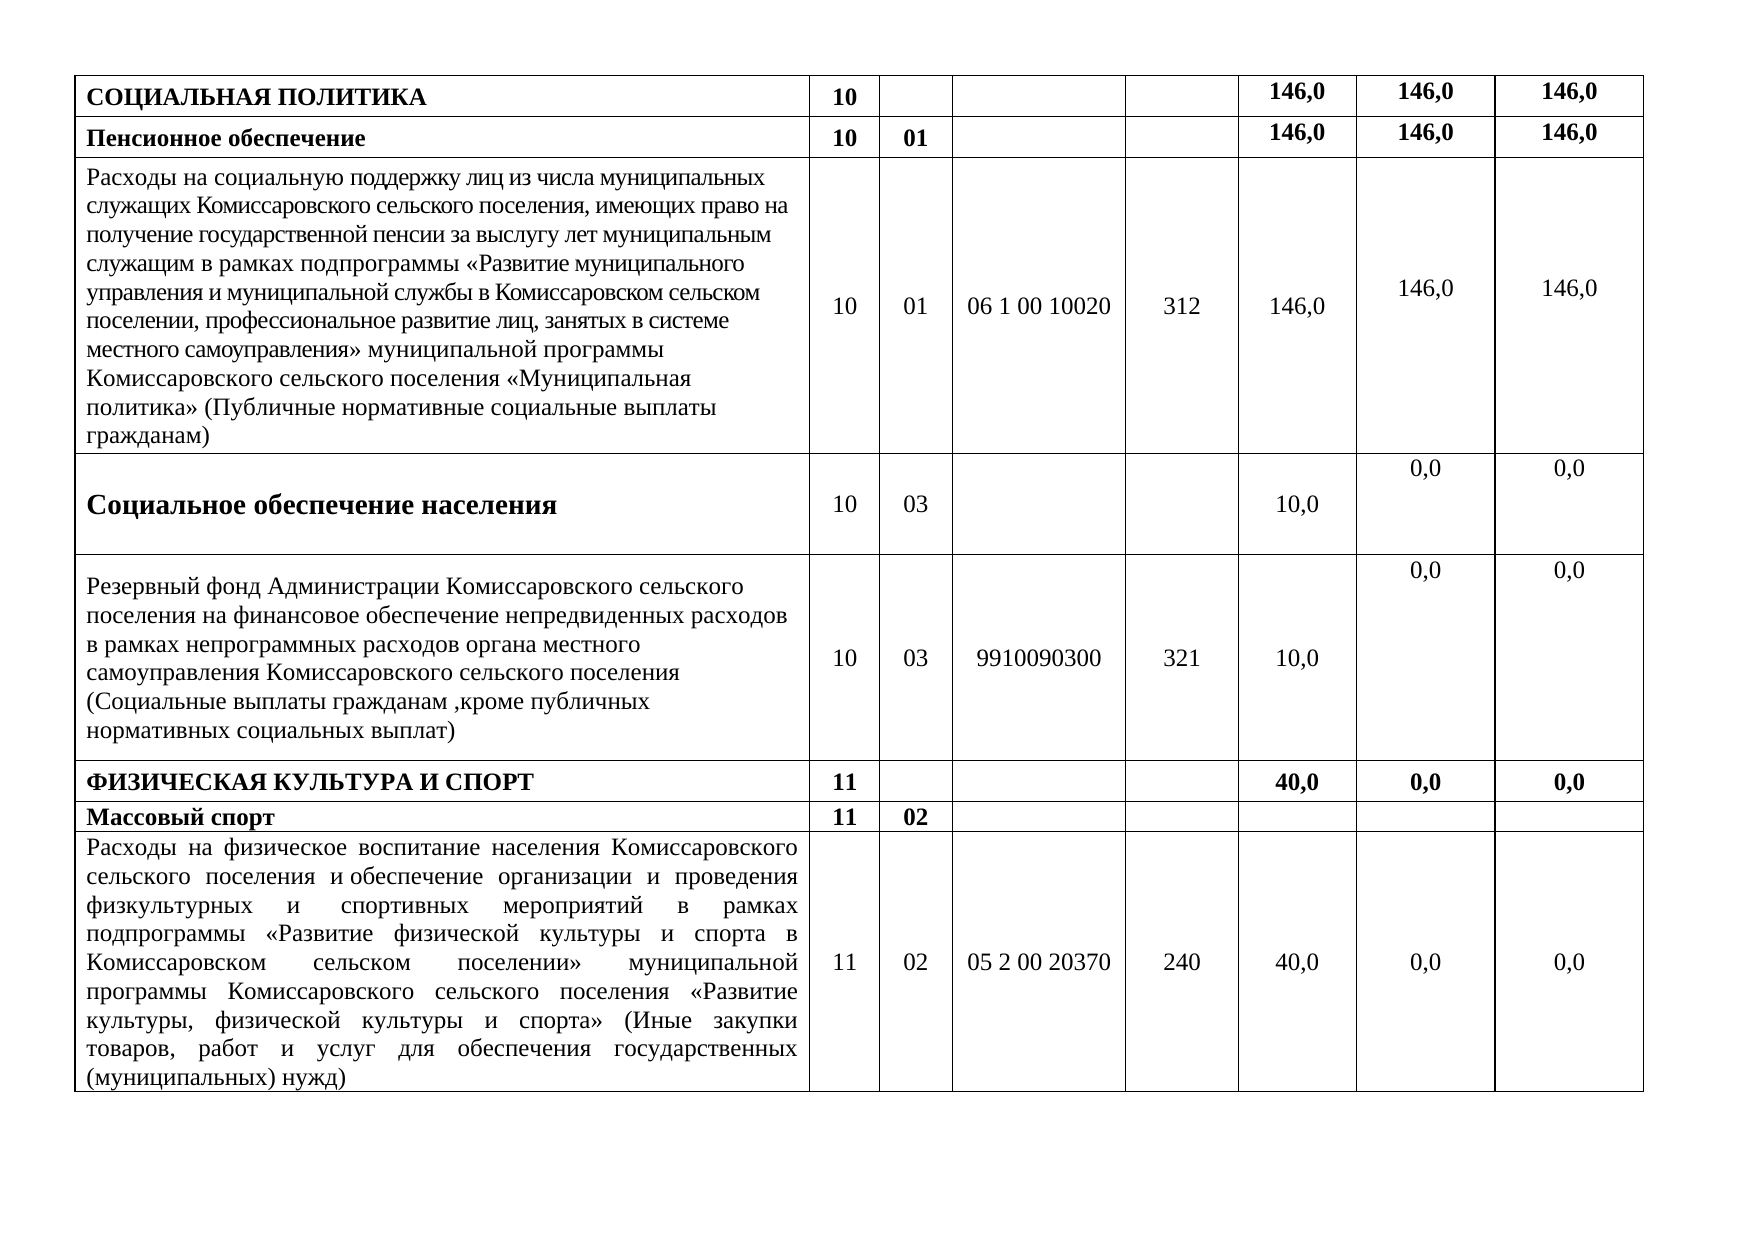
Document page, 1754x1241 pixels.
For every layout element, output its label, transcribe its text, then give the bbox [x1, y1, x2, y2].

table_cell 146,0 [1239, 76, 1356, 116]
table_cell 146,0 [1357, 158, 1494, 452]
table_cell 0,0 [1357, 454, 1494, 554]
table_cell 10 [810, 158, 879, 452]
table_cell [953, 761, 1125, 801]
table_cell Расходы на социальную поддержку лиц из числа муниципальных служащих Комиссаровского сельского поселения, имеющих право на получение государственной пенсии за выслугу лет муниципальным служащим в рамках подпрограммы «Развитие муниципального управления и муниципальной службы в Комиссаровском сельском поселении, профессиональное развитие лиц, занятых в системе местного самоуправления» муниципальной программы Комиссаровского сельского поселения «Муниципальная политика» (Публичные нормативные социальные выплаты гражданам) [76, 158, 809, 452]
table_cell 10 [810, 555, 879, 760]
table_cell 02 [880, 802, 952, 831]
table_cell 0,0 [1357, 832, 1494, 1091]
table_cell 10 [810, 454, 879, 554]
table_cell ФИЗИЧЕСКАЯ КУЛЬТУРА И СПОРТ [76, 761, 809, 801]
table_cell 0,0 [1496, 454, 1643, 554]
table_cell 146,0 [1239, 158, 1356, 452]
table_cell 10,0 [1239, 555, 1356, 760]
table_cell 0,0 [1496, 832, 1643, 1091]
table_cell [1357, 802, 1494, 831]
table_cell 146,0 [1239, 117, 1356, 157]
table_cell 05 2 00 20370 [953, 832, 1125, 1091]
table_cell 03 [880, 555, 952, 760]
table_cell [1126, 76, 1238, 116]
table_cell 10 [810, 76, 879, 116]
table_cell 03 [880, 454, 952, 554]
table_cell [953, 117, 1125, 157]
table_cell 146,0 [1496, 76, 1643, 116]
table_cell 9910090300 [953, 555, 1125, 760]
table_cell 0,0 [1357, 555, 1494, 760]
table_cell 146,0 [1357, 76, 1494, 116]
table_cell 10,0 [1239, 454, 1356, 554]
table_cell 11 [810, 832, 879, 1091]
table_cell [880, 76, 952, 116]
table_cell 40,0 [1239, 761, 1356, 801]
table_cell 146,0 [1496, 117, 1643, 157]
table_cell 0,0 [1357, 761, 1494, 801]
table_cell Пенсионное обеспечение [76, 117, 809, 157]
table_cell 40,0 [1239, 832, 1356, 1091]
table_cell 146,0 [1357, 117, 1494, 157]
table_cell СОЦИАЛЬНАЯ ПОЛИТИКА [76, 76, 809, 116]
table_cell [953, 802, 1125, 831]
table_cell [1126, 761, 1238, 801]
table_cell [880, 761, 952, 801]
table_cell 01 [880, 158, 952, 452]
table_cell 0,0 [1496, 761, 1643, 801]
table_cell Расходы на физическое воспитание населения Комиссаровского сельского поселения и обеспечение организации и проведения физкультурных и спортивных мероприятий в рамках подпрограммы «Развитие физической культуры и спорта в Комиссаровском сельском поселении» муниципальной программы Комиссаровского сельского поселения «Развитие культуры, физической культуры и спорта» (Иные закупки товаров, работ и услуг для обеспечения государственных (муниципальных) нужд) [76, 832, 809, 1091]
table_cell [1496, 802, 1643, 831]
table_cell [1126, 454, 1238, 554]
table_cell Резервный фонд Администрации Комиссаровского сельского поселения на финансовое обеспечение непредвиденных расходов в рамках непрограммных расходов органа местного самоуправления Комиссаровского сельского поселения (Социальные выплаты гражданам ,кроме публичных нормативных социальных выплат) [76, 555, 809, 760]
table_cell 321 [1126, 555, 1238, 760]
table_cell 312 [1126, 158, 1238, 452]
table_cell [1239, 802, 1356, 831]
table_cell 06 1 00 10020 [953, 158, 1125, 452]
table_cell [1126, 117, 1238, 157]
table_cell [953, 454, 1125, 554]
table_cell 0,0 [1496, 555, 1643, 760]
table_cell [1126, 802, 1238, 831]
table_cell Массовый спорт [76, 802, 809, 831]
table_cell Социальное обеспечение населения [76, 454, 809, 554]
table_cell 11 [810, 761, 879, 801]
table_cell 02 [880, 832, 952, 1091]
table_cell 240 [1126, 832, 1238, 1091]
table_cell 146,0 [1496, 158, 1643, 452]
table_cell 11 [810, 802, 879, 831]
table_cell [953, 76, 1125, 116]
table_cell 01 [880, 117, 952, 157]
table_cell 10 [810, 117, 879, 157]
